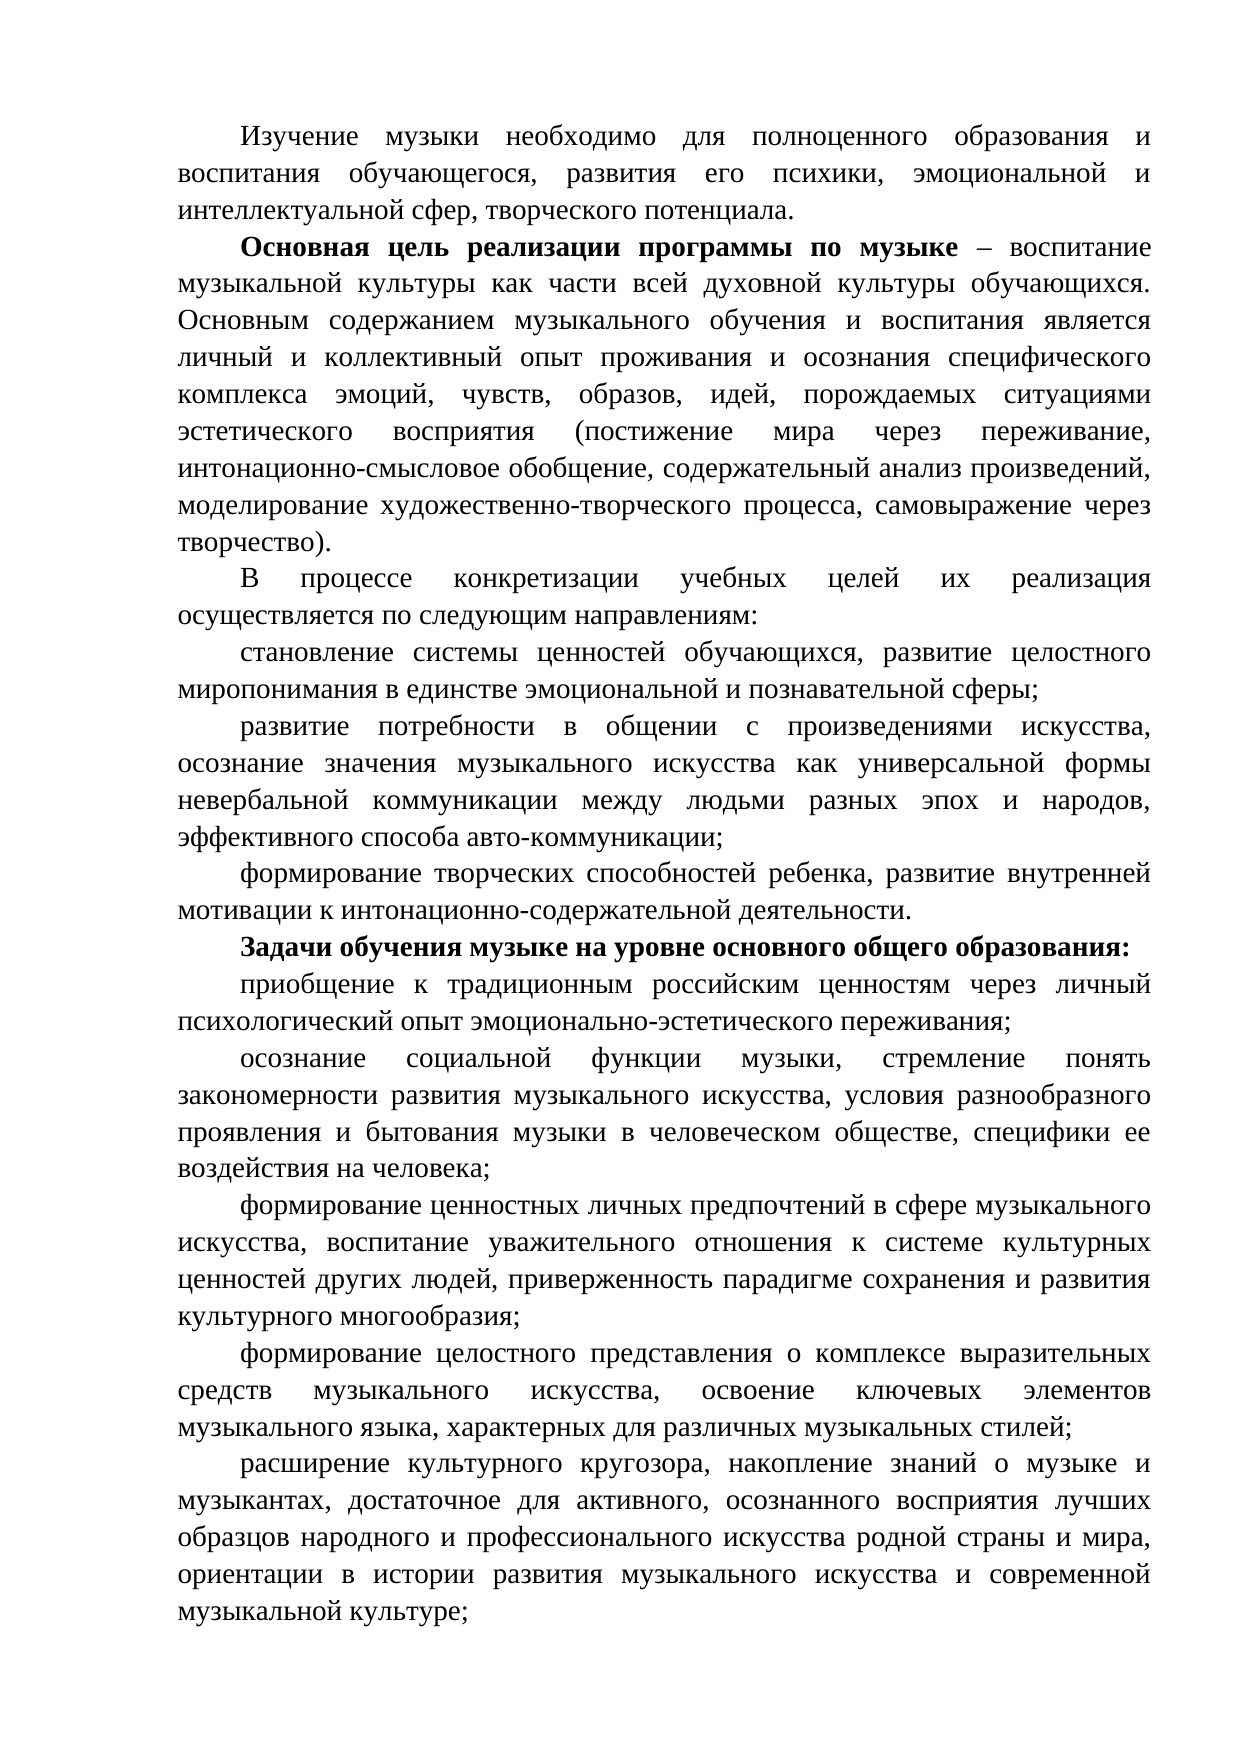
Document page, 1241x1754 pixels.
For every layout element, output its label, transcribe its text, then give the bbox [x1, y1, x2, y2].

text формирование целостного представления о комплексе выразительных средств музыкального искусства, освоение ключевых элементов музыкального языка, характерных для различных музыкальных стилей; [177, 1335, 1152, 1442]
text становление системы ценностей обучающихся, развитие целостного миропонимания в единстве эмоциональной и познавательной сферы; [177, 634, 1152, 705]
text приобщение к традиционным российским ценностям через личный психологический опыт эмоционально-эстетического переживания; [177, 966, 1152, 1037]
text осознание социальной функции музыки, стремление понять закономерности развития музыкального искусства, условия разнообразного проявления и бытования музыки в человеческом обществе, специфики ее воздействия на человека; [177, 1040, 1152, 1184]
text развитие потребности в общении с произведениями искусства, осознание значения музыкального искусства как универсальной формы невербальной коммуникации между людьми разных эпох и народов, эффективного способа авто-коммуникации; [177, 708, 1152, 852]
text формирование ценностных личных предпочтений в сфере музыкального искусства, воспитание уважительного отношения к системе культурных ценностей других людей, приверженность парадигме сохранения и развития культурного многообразия; [177, 1187, 1152, 1332]
text В процессе конкретизации учебных целей их реализация осуществляется по следующим направлениям: [177, 561, 1152, 631]
text Задачи обучения музыке на уровне основного общего образования: [177, 929, 1152, 963]
text Изучение музыки необходимо для полноценного образования и воспитания обучающегося, развития его психики, эмоциональной и интеллектуальной сфер, творческого потенциала. [177, 118, 1152, 225]
text формирование творческих способностей ребенка, развитие внутренней мотивации к интонационно-содержательной деятельности. [177, 856, 1152, 926]
text расширение культурного кругозора, накопление знаний о музыке и музыкантах, достаточное для активного, осознанного восприятия лучших образцов народного и профессионального искусства родной страны и мира, ориентации в истории развития музыкального искусства и современной музыкальной культуре; [177, 1446, 1152, 1627]
text Основная цель реализации программы по музыке – воспитание музыкальной культуры как части всей духовной культуры обучающихся. Основным содержанием музыкального обучения и воспитания является личный и коллективный опыт проживания и осознания специфического комплекса эмоций, чувств, образов, идей, порождаемых ситуациями эстетического восприятия (постижение мира через переживание, интонационно-смысловое обобщение, содержательный анализ произведений, моделирование художественно-творческого процесса, самовыражение через творчество). [177, 229, 1152, 557]
